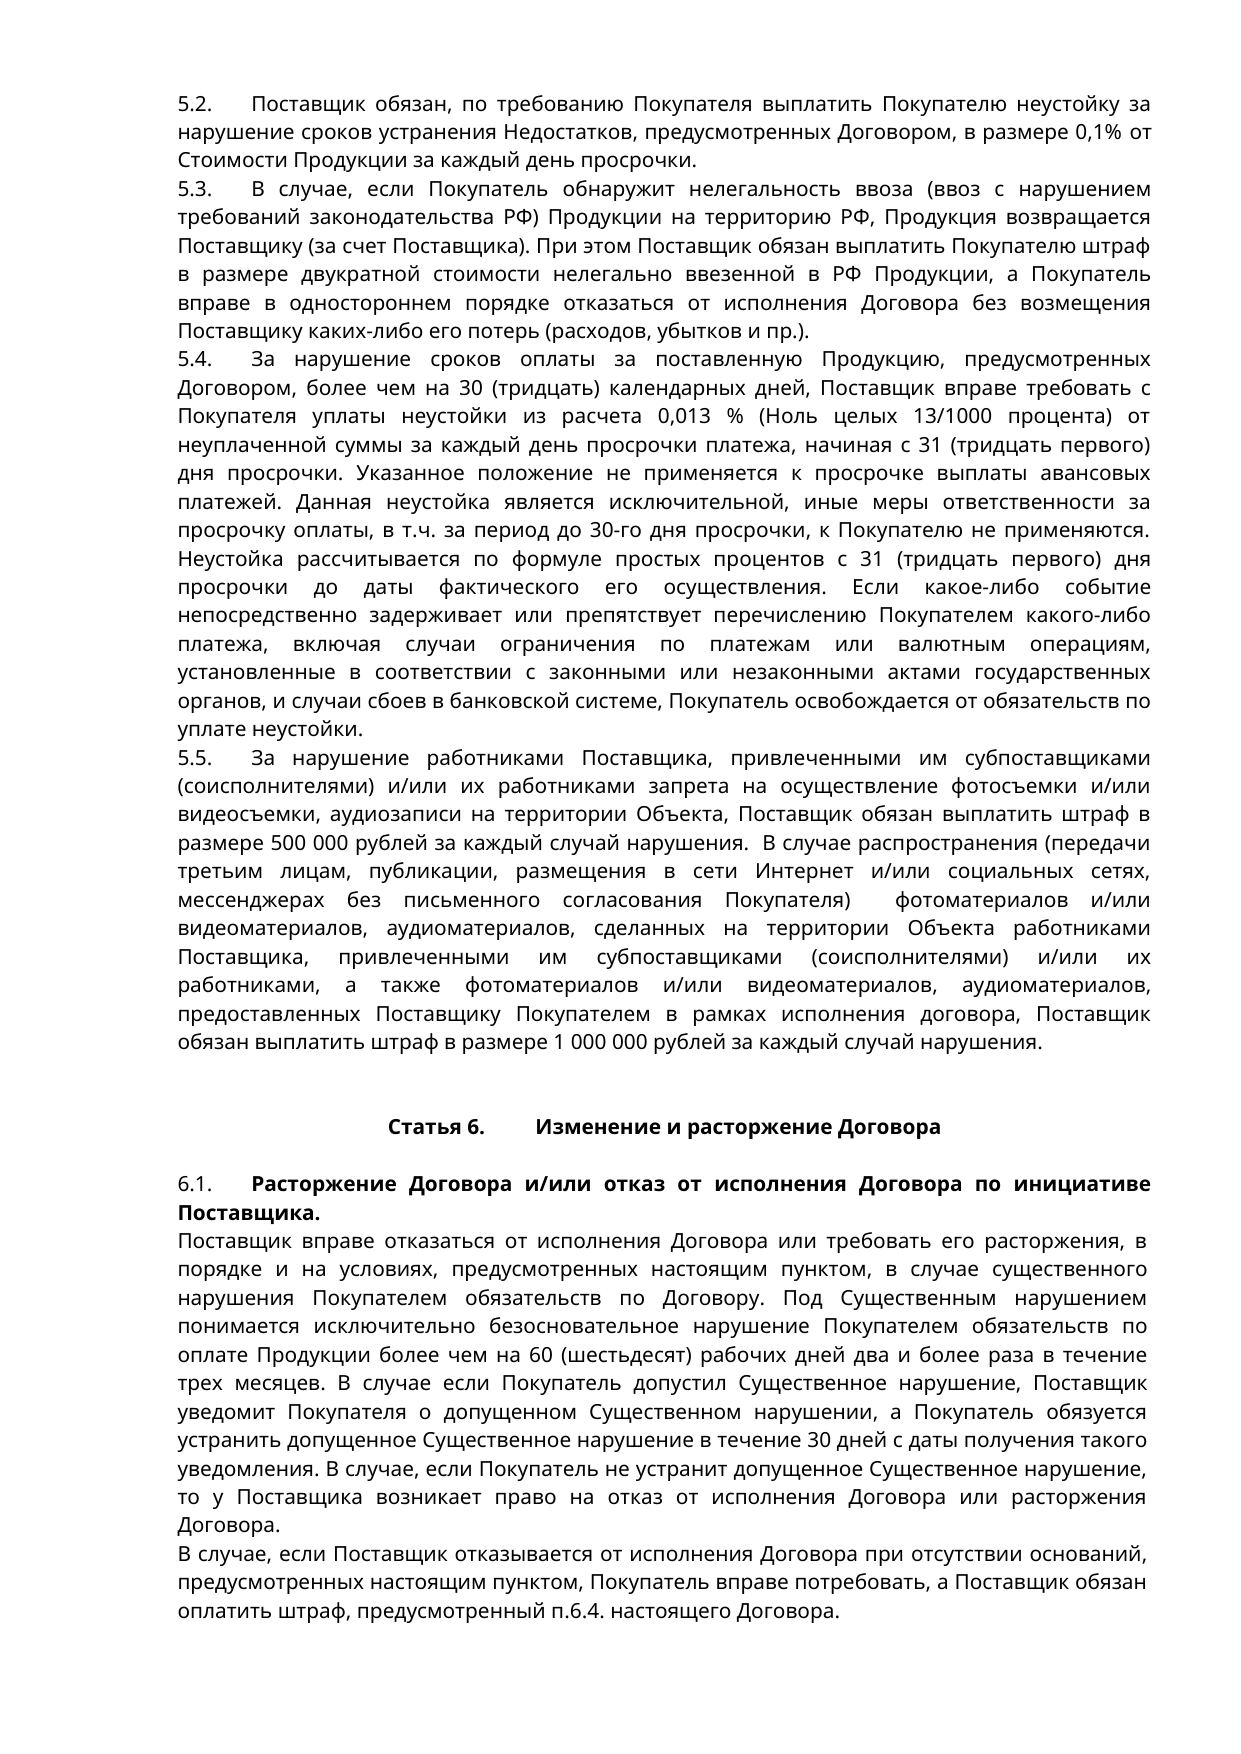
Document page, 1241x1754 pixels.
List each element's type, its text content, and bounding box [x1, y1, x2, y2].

list В случае, если Покупатель обнаружит нелегальность ввоза (ввоз с нарушением требований законодательства РФ) Продукции на территорию РФ, Продукция возвращается Поставщику (за счет Поставщика). При этом Поставщик обязан выплатить Покупателю штраф в размере двукратной стоимости нелегально ввезенной в РФ Продукции, а Покупатель вправе в одностороннем порядке отказаться от исполнения Договора без возмещения Поставщику каких-либо его потерь (расходов, убытков и пр.). [177, 174, 1152, 344]
list Расторжение Договора и/или отказ от исполнения Договора по инициативе Поставщика. [177, 1169, 1152, 1226]
text Поставщик вправе отказаться от исполнения Договора или требовать его расторжения, в порядке и на условиях, предусмотренных настоящим пунктом, в случае существенного нарушения Покупателем обязательств по Договору. Под Существенным нарушением понимается исключительно безосновательное нарушение Покупателем обязательств по оплате Продукции более чем на 60 (шестьдесят) рабочих дней два и более раза в течение трех месяцев. В случае если Покупатель допустил Существенное нарушение, Поставщик уведомит Покупателя о допущенном Существенном нарушении, а Покупатель обязуется устранить допущенное Существенное нарушение в течение 30 дней с даты получения такого уведомления. В случае, если Покупатель не устранит допущенное Существенное нарушение, то у Поставщика возникает право на отказ от исполнения Договора или расторжения Договора. [177, 1226, 1148, 1539]
text В случае, если Поставщик отказывается от исполнения Договора при отсутствии оснований, предусмотренных настоящим пунктом, Покупатель вправе потребовать, а Поставщик обязан оплатить штраф, предусмотренный п.6.4. настоящего Договора. [177, 1539, 1148, 1624]
list За нарушение сроков оплаты за поставленную Продукцию, предусмотренных Договором, более чем на 30 (тридцать) календарных дней, Поставщик вправе требовать с Покупателя уплаты неустойки из расчета 0,013 % (Ноль целых 13/1000 процента) от неуплаченной суммы за каждый день просрочки платежа, начиная с 31 (тридцать первого) дня просрочки. Указанное положение не применяется к просрочке выплаты авансовых платежей. Данная неустойка является исключительной, иные меры ответственности за просрочку оплаты, в т.ч. за период до 30-го дня просрочки, к Покупателю не применяются. Неустойка рассчитывается по формуле простых процентов с 31 (тридцать первого) дня просрочки до даты фактического его осуществления. Если какое-либо событие непосредственно задерживает или препятствует перечислению Покупателем какого-либо платежа, включая случаи ограничения по платежам или валютным операциям, установленные в соответствии с законными или незаконными актами государственных органов, и случаи сбоев в банковской системе, Покупатель освобождается от обязательств по уплате неустойки. [177, 344, 1152, 743]
list Изменение и расторжение Договора [177, 1112, 1152, 1141]
list Поставщик обязан, по требованию Покупателя выплатить Покупателю неустойку за нарушение сроков устранения Недостатков, предусмотренных Договором, в размере 0,1% от Стоимости Продукции за каждый день просрочки. [177, 89, 1152, 174]
list За нарушение работниками Поставщика, привлеченными им субпоставщиками (соисполнителями) и/или их работниками запрета на осуществление фотосъемки и/или видеосъемки, аудиозаписи на территории Объекта, Поставщик обязан выплатить штраф в размере 500 000 рублей за каждый случай нарушения. В случае распространения (передачи третьим лицам, публикации, размещения в сети Интернет и/или социальных сетях, мессенджерах без письменного согласования Покупателя) фотоматериалов и/или видеоматериалов, аудиоматериалов, сделанных на территории Объекта работниками Поставщика, привлеченными им субпоставщиками (соисполнителями) и/или их работниками, а также фотоматериалов и/или видеоматериалов, аудиоматериалов, предоставленных Поставщику Покупателем в рамках исполнения договора, Поставщик обязан выплатить штраф в размере 1 000 000 рублей за каждый случай нарушения. [177, 743, 1152, 1056]
